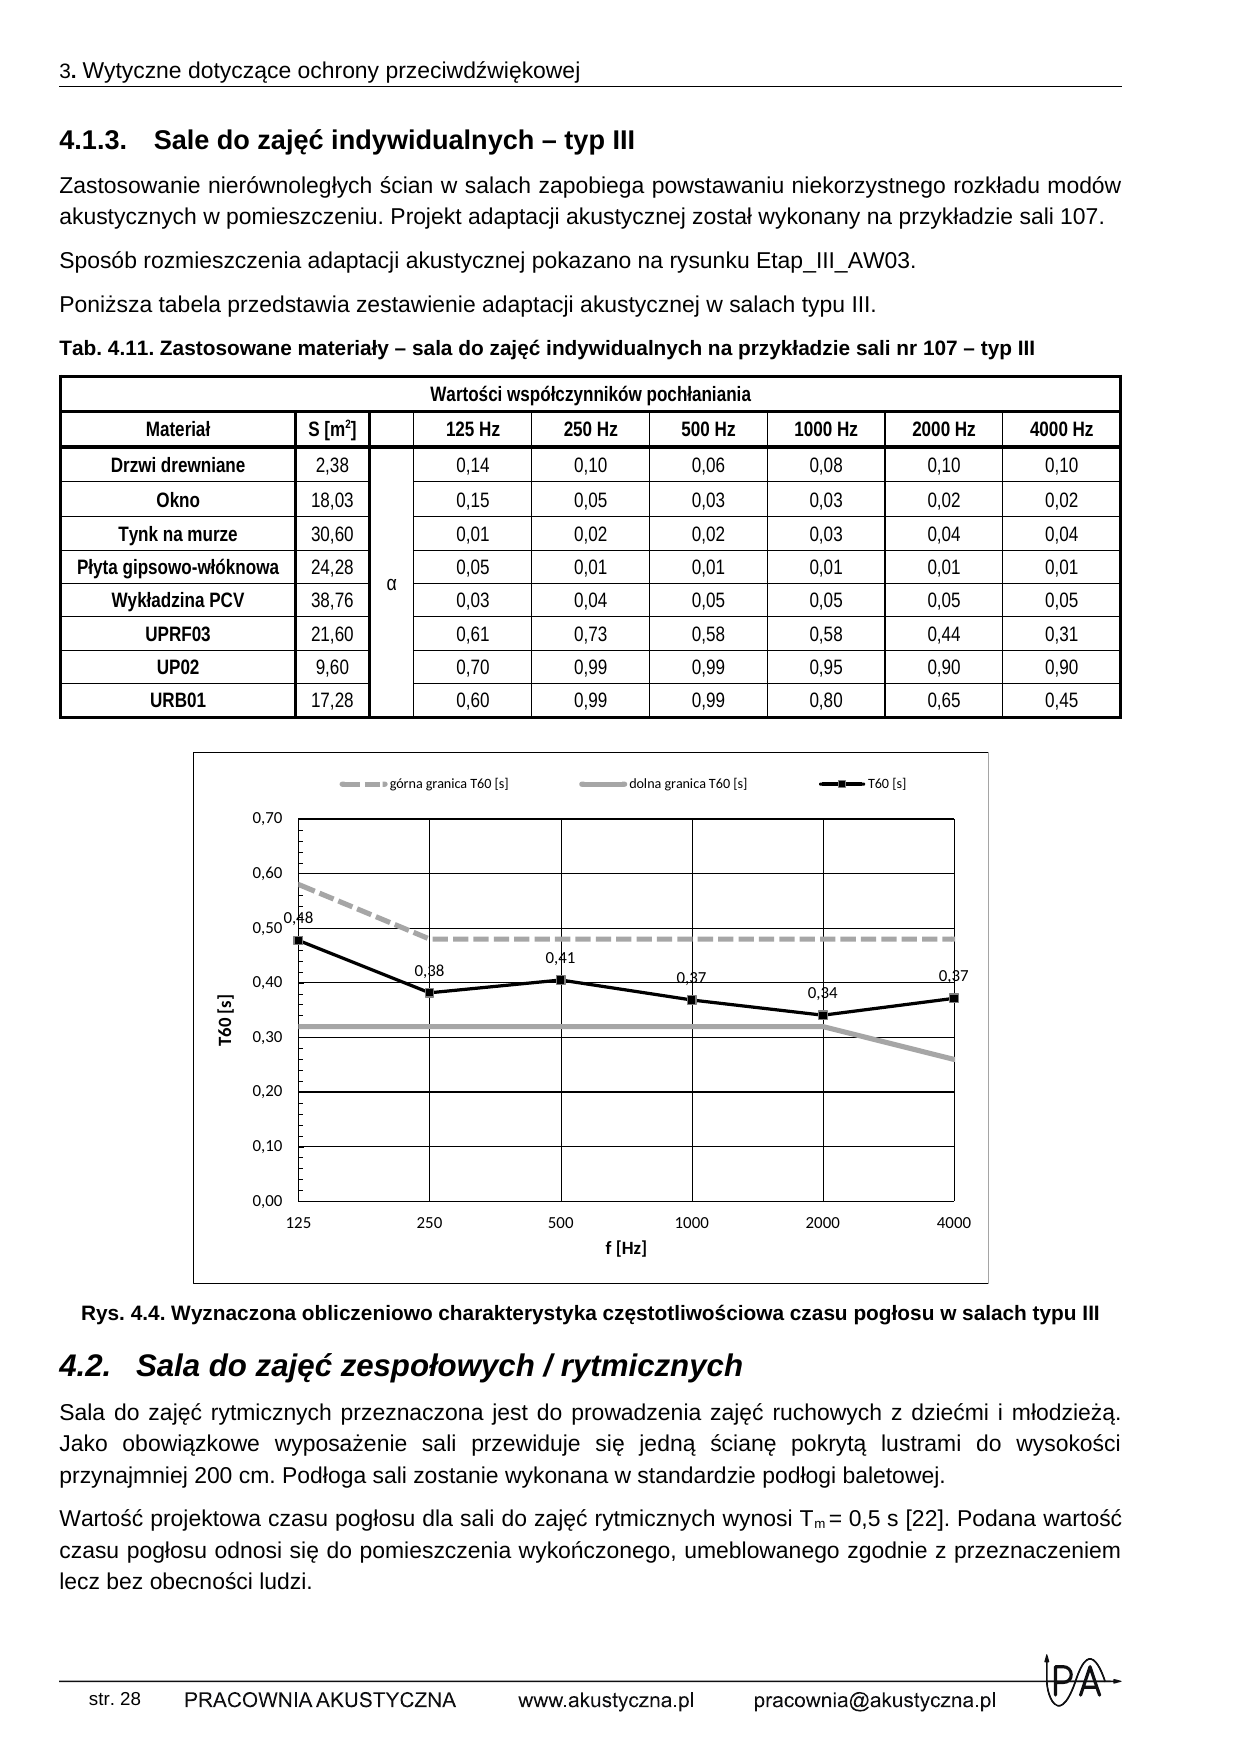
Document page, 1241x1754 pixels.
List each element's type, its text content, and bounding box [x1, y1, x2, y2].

table_cell 4000 Hz [1003, 413, 1119, 445]
table_cell 0,45 [1003, 684, 1119, 716]
table_cell 0,15 [414, 482, 531, 516]
table_cell 0,14 [414, 449, 531, 481]
table_cell 0,99 [650, 684, 767, 716]
table_cell 0,95 [768, 651, 884, 683]
table_cell 0,58 [768, 617, 884, 649]
table_cell 38,76 [297, 584, 368, 616]
table_cell 500 Hz [650, 413, 767, 445]
table_cell 0,05 [768, 584, 884, 616]
table_cell 9,60 [297, 651, 368, 683]
text Sala do zajęć rytmicznych przeznaczona jest do prowadzenia zajęć ruchowych z dziećmi i młodzieżą. Jako obowiązkowe wyposażenie sali przewiduje się jedną ścianę pokrytą lustrami do wysokości przynajmniej 200 cm. Podłoga sali zostanie wykonana w standardzie podłogi baletowej. [59, 1396, 1122, 1489]
table_cell 2,38 [297, 449, 368, 481]
table_cell 30,60 [297, 517, 368, 549]
table_cell 0,01 [414, 517, 531, 549]
table_cell 1000 Hz [768, 413, 884, 445]
table_cell 0,90 [1003, 651, 1119, 683]
table_cell Tynk na murze [62, 517, 294, 549]
table_cell 0,02 [532, 517, 649, 549]
table_cell 0,01 [650, 551, 767, 583]
table_cell 250 Hz [532, 413, 649, 445]
table_cell 0,65 [886, 684, 1002, 716]
table_cell 0,44 [886, 617, 1002, 649]
table_cell 0,04 [1003, 517, 1119, 549]
table_cell 0,02 [1003, 482, 1119, 516]
table_cell 0,05 [886, 584, 1002, 616]
table_cell Wykładzina PCV [62, 584, 294, 616]
table_cell 0,02 [886, 482, 1002, 516]
table_cell 0,01 [1003, 551, 1119, 583]
table_cell 0,05 [1003, 584, 1119, 616]
table_cell UP02 [62, 651, 294, 683]
table_cell 0,60 [414, 684, 531, 716]
table_cell Drzwi drewniane [62, 449, 294, 481]
table_cell 0,06 [650, 449, 767, 481]
table_cell 2000 Hz [886, 413, 1002, 445]
table_cell 0,05 [414, 551, 531, 583]
table_cell 0,99 [532, 684, 649, 716]
table_cell 0,03 [650, 482, 767, 516]
table_cell 0,61 [414, 617, 531, 649]
table_cell UPRF03 [62, 617, 294, 649]
table_cell 0,01 [886, 551, 1002, 583]
table_cell 0,73 [532, 617, 649, 649]
table_cell 0,04 [886, 517, 1002, 549]
table_cell 24,28 [297, 551, 368, 583]
table_cell 0,70 [414, 651, 531, 683]
table_cell 0,03 [414, 584, 531, 616]
table_cell 0,03 [768, 482, 884, 516]
table_cell 0,31 [1003, 617, 1119, 649]
text Zastosowanie nierównoległych ścian w salach zapobiega powstawaniu niekorzystnego rozkładu modów akustycznych w pomieszczeniu. Projekt adaptacji akustycznej został wykonany na przykładzie sali 107. [59, 168, 1122, 231]
table_cell 0,04 [532, 584, 649, 616]
table_cell 21,60 [297, 617, 368, 649]
text Wartość projektowa czasu pogłosu dla sali do zajęć rytmicznych wynosi Tm = 0,5 s [22]. Podana wartość czasu pogłosu odnosi się do pomieszczenia wykończonego, umeblowanego zgodnie z przeznaczeniem lecz bez obecności ludzi. [59, 1502, 1122, 1596]
table_cell URB01 [62, 684, 294, 716]
table_cell 0,05 [532, 482, 649, 516]
table_cell 0,03 [768, 517, 884, 549]
table_cell 0,10 [886, 449, 1002, 481]
table_cell 0,99 [650, 651, 767, 683]
table_cell 0,90 [886, 651, 1002, 683]
table_cell Okno [62, 482, 294, 516]
text Sposób rozmieszczenia adaptacji akustycznej pokazano na rysunku Etap_III_AW03. [59, 243, 1122, 274]
table_cell 0,80 [768, 684, 884, 716]
table_cell 0,02 [650, 517, 767, 549]
table_cell 0,10 [1003, 449, 1119, 481]
table_cell [371, 413, 413, 445]
table_cell 0,01 [532, 551, 649, 583]
table_cell Płyta gipsowo-włóknowa [62, 551, 294, 583]
table_cell Materiał [62, 413, 294, 445]
table_cell 0,01 [768, 551, 884, 583]
table_cell 18,03 [297, 482, 368, 516]
table_cell α [371, 449, 413, 716]
table_cell S [m2] [297, 413, 368, 445]
subtitle Sala do zajęć zespołowych / rytmicznych [59, 1352, 1122, 1383]
table_cell 0,10 [532, 449, 649, 481]
table_cell 0,05 [650, 584, 767, 616]
table_cell 0,99 [532, 651, 649, 683]
table_cell 17,28 [297, 684, 368, 716]
text Rys. 4.4. Wyznaczona obliczeniowo charakterystyka częstotliwościowa czasu pogłosu w salach typu III [59, 1296, 1122, 1327]
table_cell 125 Hz [414, 413, 531, 445]
text Poniższa tabela przedstawia zestawienie adaptacji akustycznej w salach typu III. [59, 287, 1122, 318]
table_cell 0,58 [650, 617, 767, 649]
subtitle Sale do zajęć indywidualnych – typ III [59, 124, 1122, 156]
table_header Wartości współczynników pochłaniania [62, 378, 1119, 410]
table_cell 0,08 [768, 449, 884, 481]
